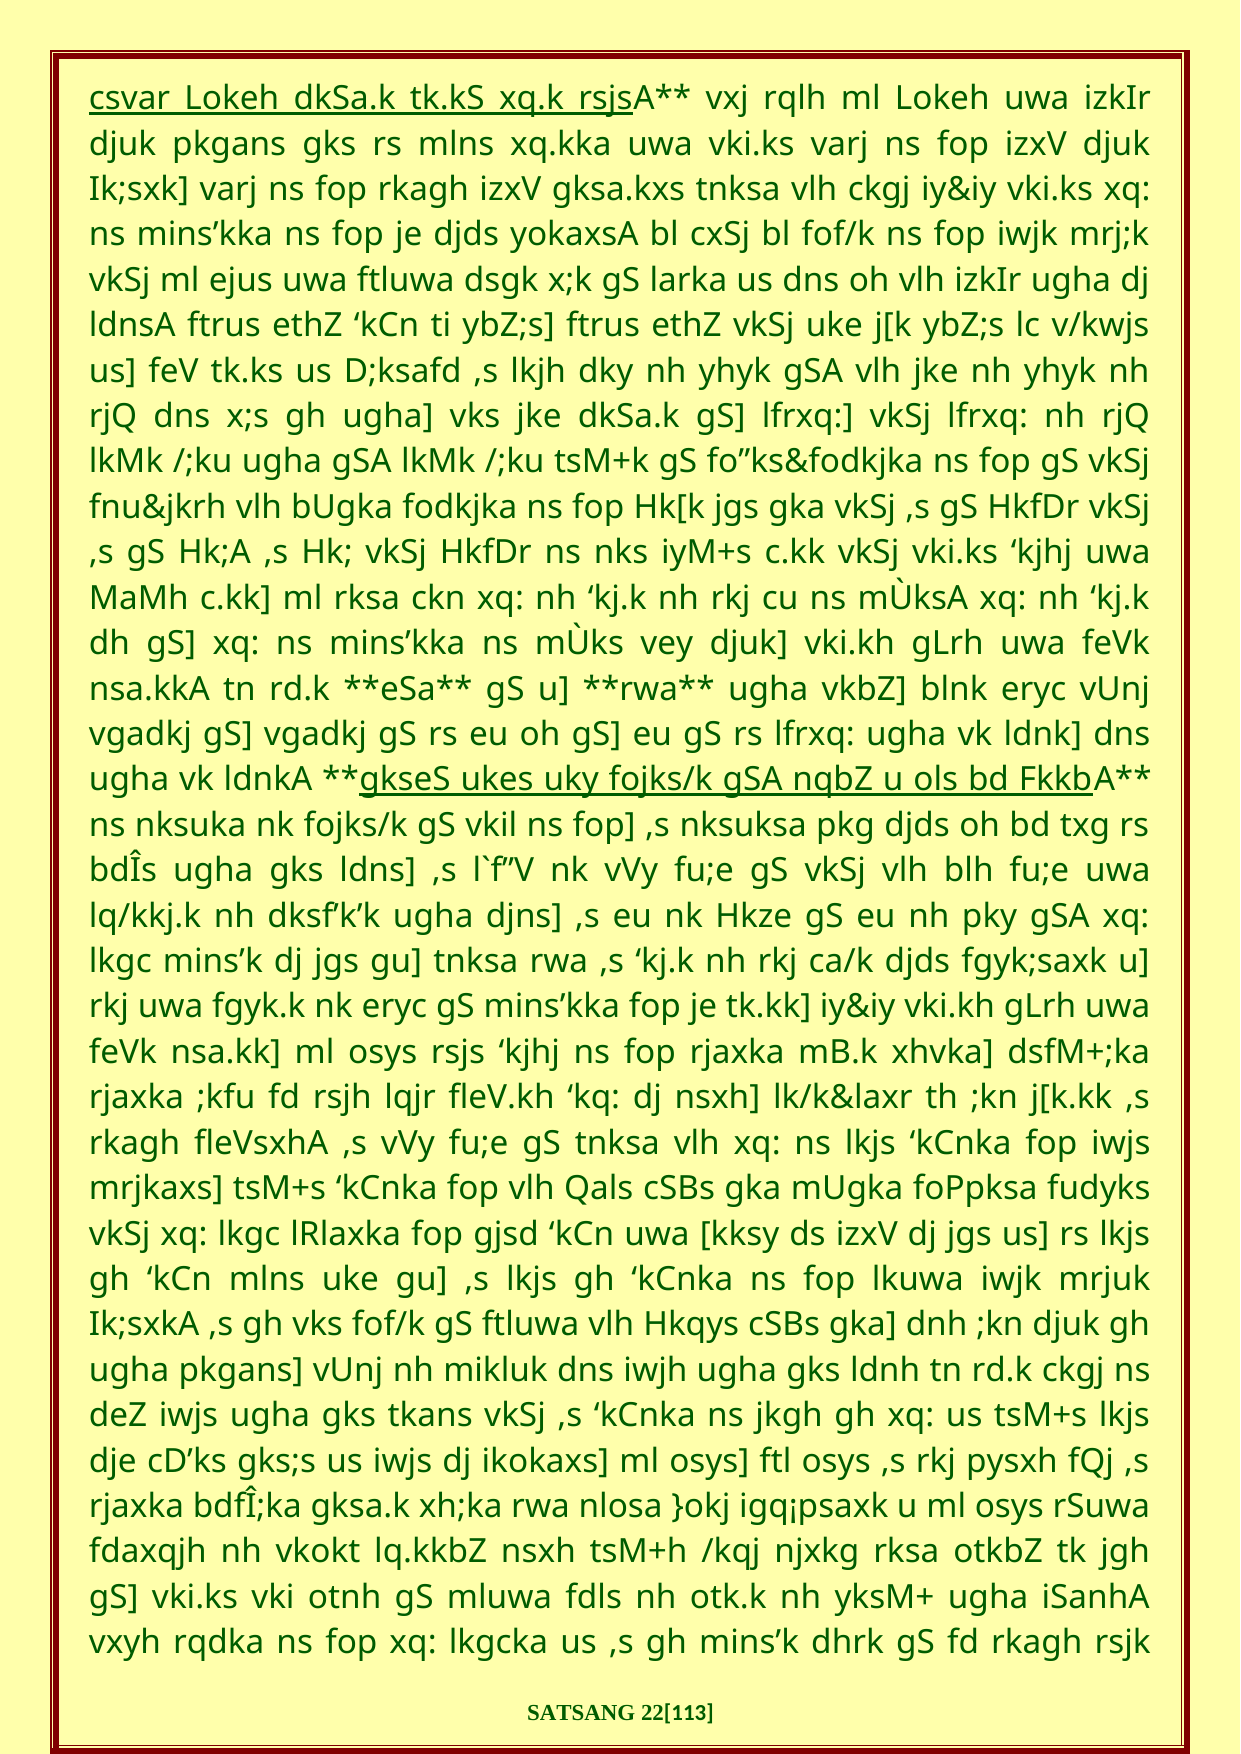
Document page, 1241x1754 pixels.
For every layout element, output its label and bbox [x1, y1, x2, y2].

text [89, 74, 1152, 1663]
